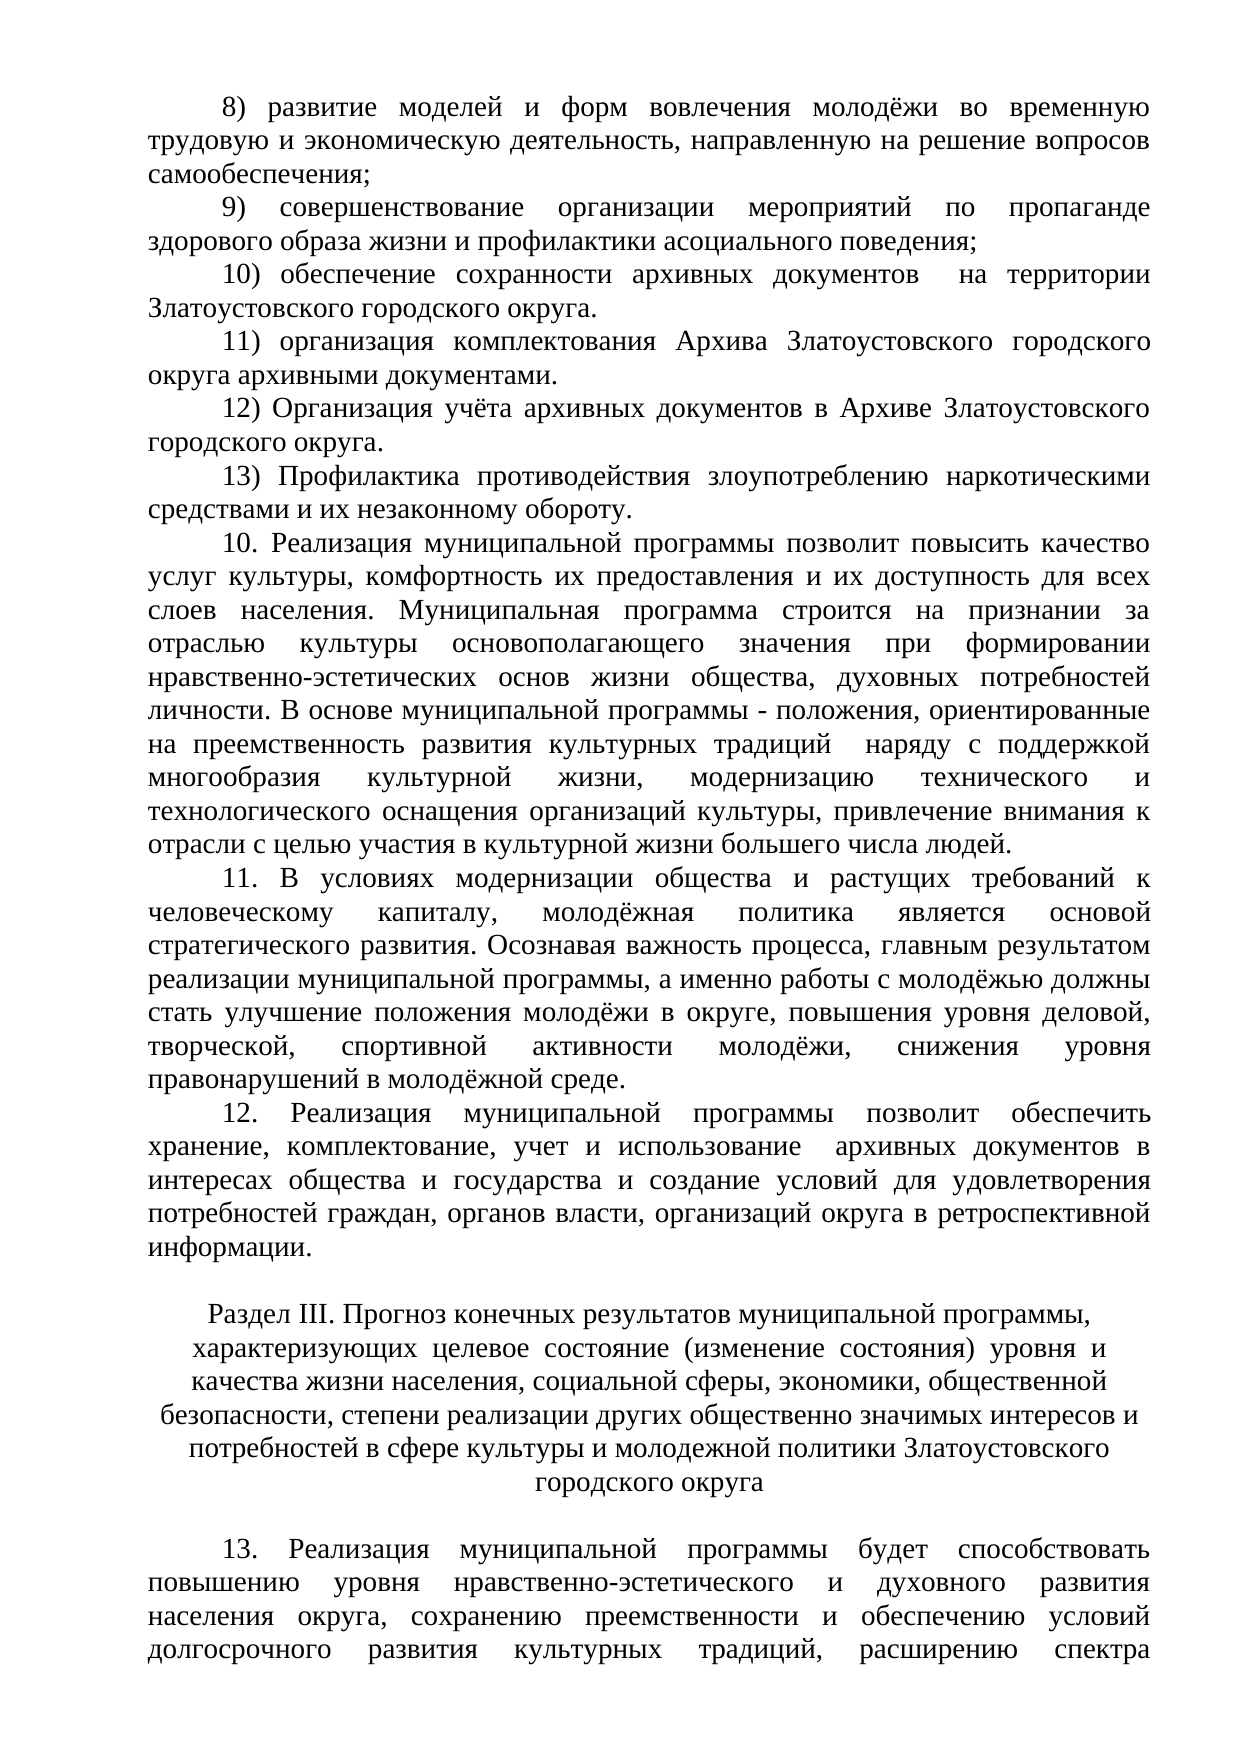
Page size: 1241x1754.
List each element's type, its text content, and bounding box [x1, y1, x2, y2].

text 12. Реализация муниципальной программы позволит обеспечить хранение, комплектование, учет и использование архивных документов в интересах общества и государства и создание условий для удовлетворения потребностей граждан, органов власти, организаций округа в ретроспективной информации. [148, 1095, 1152, 1263]
text 8) развитие моделей и форм вовлечения молодёжи во временную трудовую и экономическую деятельность, направленную на решение вопросов самообеспечения; [148, 89, 1151, 189]
text 11) организация комплектования Архива Златоустовского городского округа архивными документами. [148, 323, 1152, 391]
text 12) Организация учёта архивных документов в Архиве Златоустовского городского округа. [148, 391, 1151, 458]
list Раздел III. Прогноз конечных результатов муниципальной программы, характеризующих целевое состояние (изменение состояния) уровня и качества жизни населения, социальной сферы, экономики, общественной безопасности, степени реализации других общественно значимых интересов и потребностей в сфере культуры и молодежной политики Златоустовского городского округа [148, 1296, 1151, 1497]
text 11. В условиях модернизации общества и растущих требований к человеческому капиталу, молодёжная политика является основой стратегического развития. Осознавая важность процесса, главным результатом реализации муниципальной программы, а именно работы с молодёжью должны стать улучшение положения молодёжи в округе, повышения уровня деловой, творческой, спортивной активности молодёжи, снижения уровня правонарушений в молодёжной среде. [148, 860, 1152, 1095]
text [148, 1531, 1151, 1665]
text 13) Профилактика противодействия злоупотреблению наркотическими средствами и их незаконному обороту. [148, 458, 1151, 525]
text 10) обеспечение сохранности архивных документов на территории Златоустовского городского округа. [148, 256, 1152, 323]
text 9) совершенствование организации мероприятий по пропаганде здорового образа жизни и профилактики асоциального поведения; [148, 189, 1151, 256]
text 10. Реализация муниципальной программы позволит повысить качество услуг культуры, комфортность их предоставления и их доступность для всех слоев населения. Муниципальная программа строится на признании за отраслью культуры основополагающего значения при формировании нравственно-эстетических основ жизни общества, духовных потребностей личности. В основе муниципальной программы - положения, ориентированные на преемственность развития культурных традиций наряду с поддержкой многообразия культурной жизни, модернизацию технического и технологического оснащения организаций культуры, привлечение внимания к отрасли с целью участия в культурной жизни большего числа людей. [148, 525, 1151, 860]
